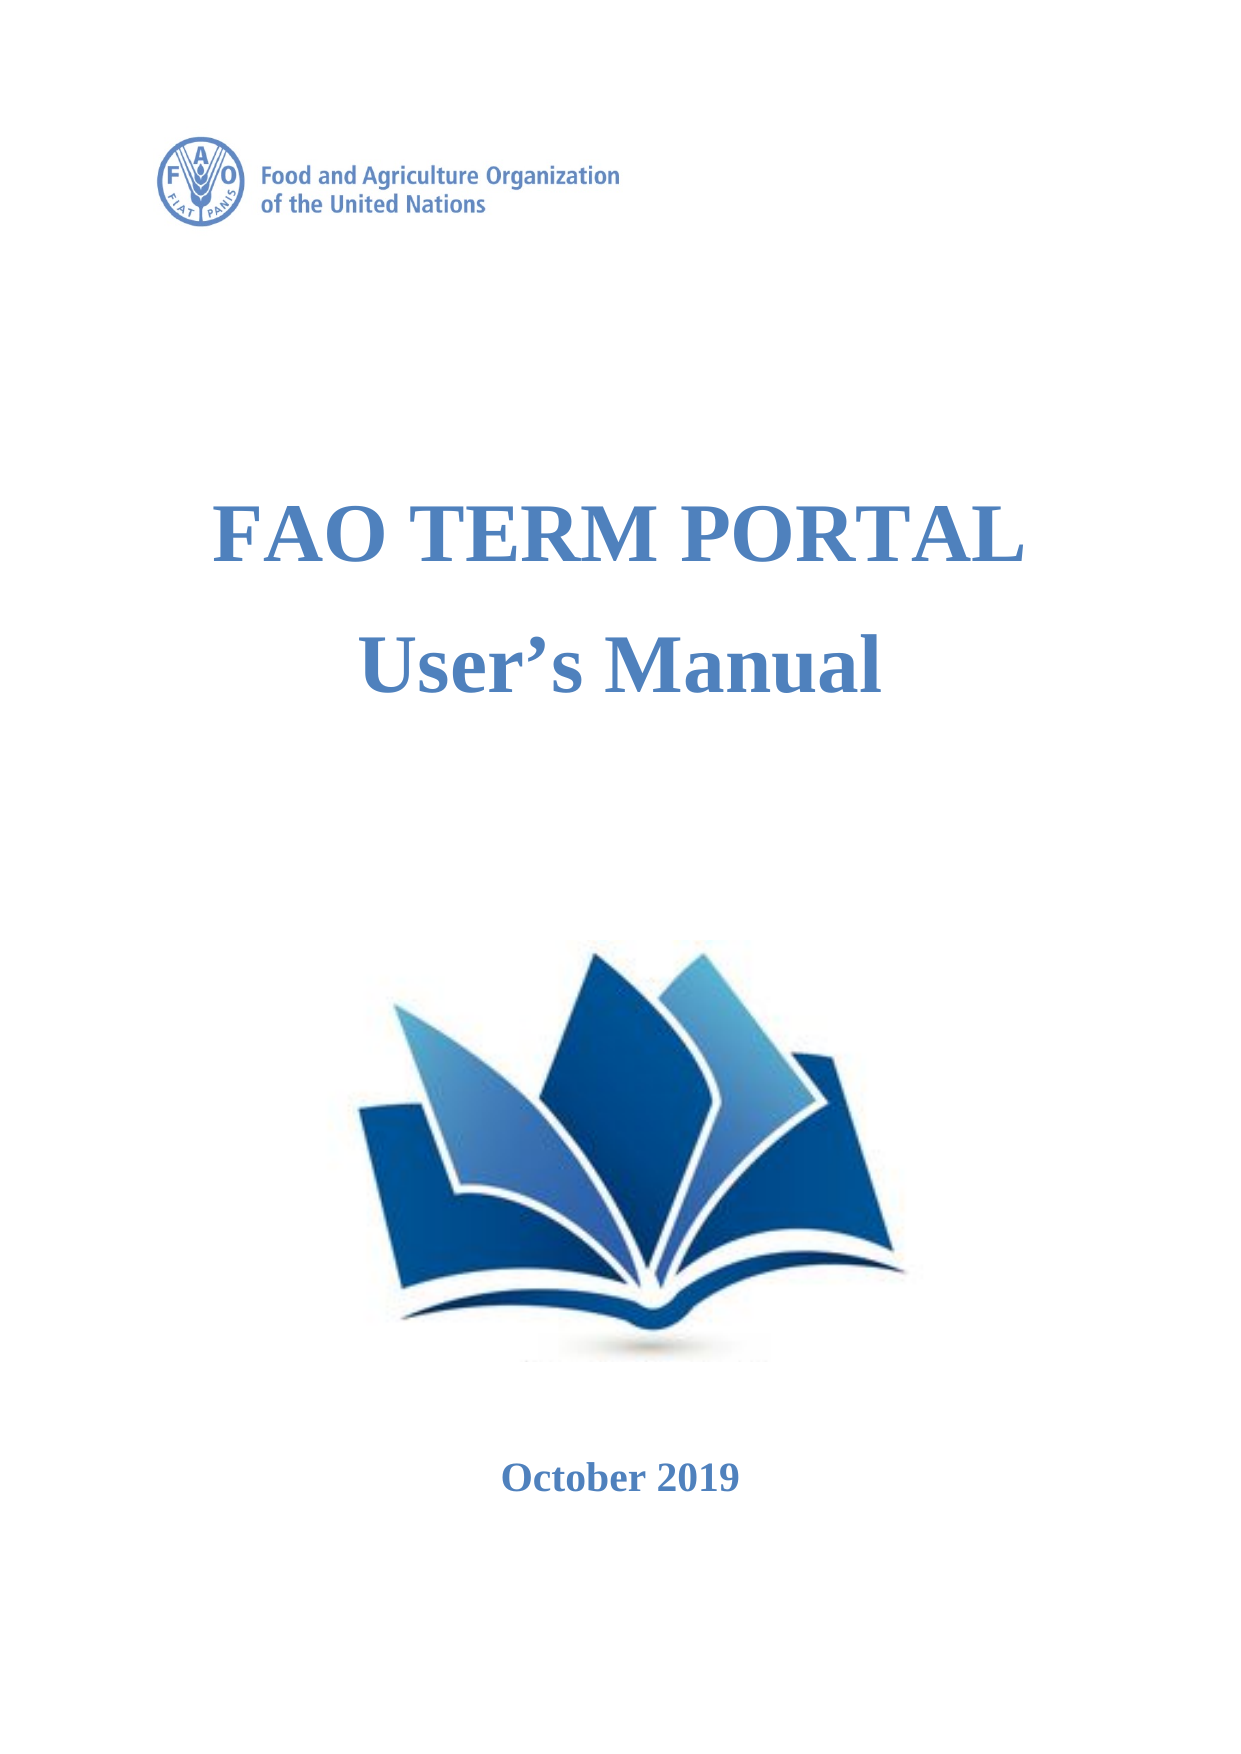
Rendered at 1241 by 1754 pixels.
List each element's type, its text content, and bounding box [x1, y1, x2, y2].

text October 2019 [120, 1452, 1120, 1500]
picture [120, 105, 654, 264]
picture [291, 940, 949, 1362]
text FAO TERM PORTAL [120, 483, 1120, 579]
text User’s Manual [120, 614, 1120, 710]
